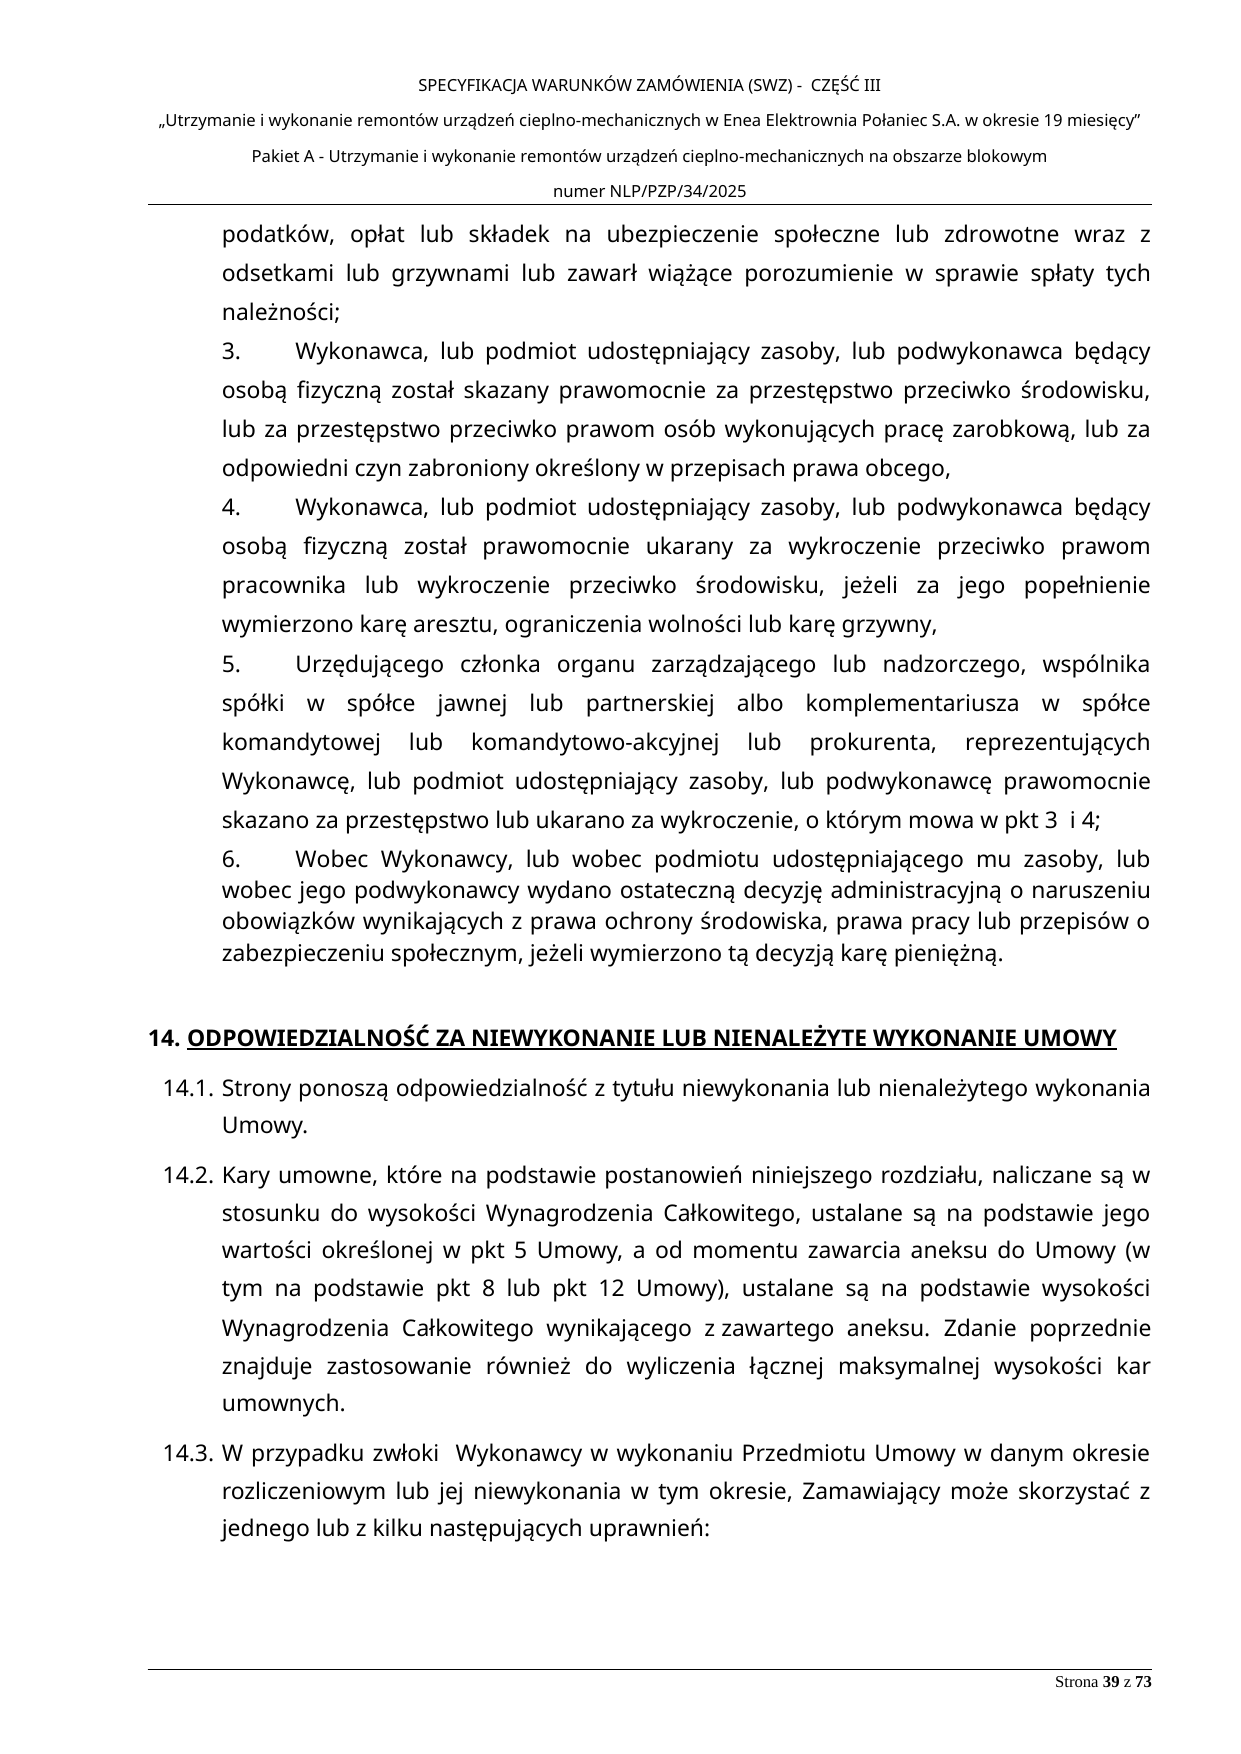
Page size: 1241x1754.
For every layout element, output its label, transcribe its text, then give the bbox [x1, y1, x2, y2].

subtitle Strony ponoszą odpowiedzialność z tytułu niewykonania lub nienależytego wykonania Umowy. [162, 1072, 1152, 1140]
list 3. Wykonawca, lub podmiot udostępniający zasoby, lub podwykonawca będący osobą fizyczną został skazany prawomocnie za przestępstwo przeciwko środowisku, lub za przestępstwo przeciwko prawom osób wykonujących pracę zarobkową, lub za odpowiedni czyn zabroniony określony w przepisach prawa obcego, [222, 335, 1152, 483]
subtitle ODPOWIEDZIALNOŚĆ ZA NIEWYKONANIE LUB NIENALEŻYTE WYKONANIE UMOWY [148, 1022, 1152, 1053]
subtitle Kary umowne, które na podstawie postanowień niniejszego rozdziału, naliczane są w stosunku do wysokości Wynagrodzenia Całkowitego, ustalane są na podstawie jego wartości określonej w pkt 5 Umowy, a od momentu zawarcia aneksu do Umowy (w tym na podstawie pkt 8 lub pkt 12 Umowy), ustalane są na podstawie wysokości Wynagrodzenia Całkowitego wynikającego z zawartego aneksu. Zdanie poprzednie znajduje zastosowanie również do wyliczenia łącznej maksymalnej wysokości kar umownych. [162, 1159, 1152, 1419]
subtitle W przypadku zwłoki Wykonawcy w wykonaniu Przedmiotu Umowy w danym okresie rozliczeniowym lub jej niewykonania w tym okresie, Zamawiający może skorzystać z jednego lub z kilku następujących uprawnień: [162, 1437, 1152, 1544]
list 4. Wykonawca, lub podmiot udostępniający zasoby, lub podwykonawca będący osobą fizyczną został prawomocnie ukarany za wykroczenie przeciwko prawom pracownika lub wykroczenie przeciwko środowisku, jeżeli za jego popełnienie wymierzono karę aresztu, ograniczenia wolności lub karę grzywny, [222, 491, 1152, 640]
list 5. Urzędującego członka organu zarządzającego lub nadzorczego, wspólnika spółki w spółce jawnej lub partnerskiej albo komplementariusza w spółce komandytowej lub komandytowo-akcyjnej lub prokurenta, reprezentujących Wykonawcę, lub podmiot udostępniający zasoby, lub podwykonawcę prawomocnie skazano za przestępstwo lub ukarano za wykroczenie, o którym mowa w pkt 3 i 4; [222, 647, 1152, 835]
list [222, 218, 1152, 327]
text 6. Wobec Wykonawcy, lub wobec podmiotu udostępniającego mu zasoby, lub wobec jego podwykonawcy wydano ostateczną decyzję administracyjną o naruszeniu obowiązków wynikających z prawa ochrony środowiska, prawa pracy lub przepisów o zabezpieczeniu społecznym, jeżeli wymierzono tą decyzją karę pieniężną. [222, 843, 1152, 968]
